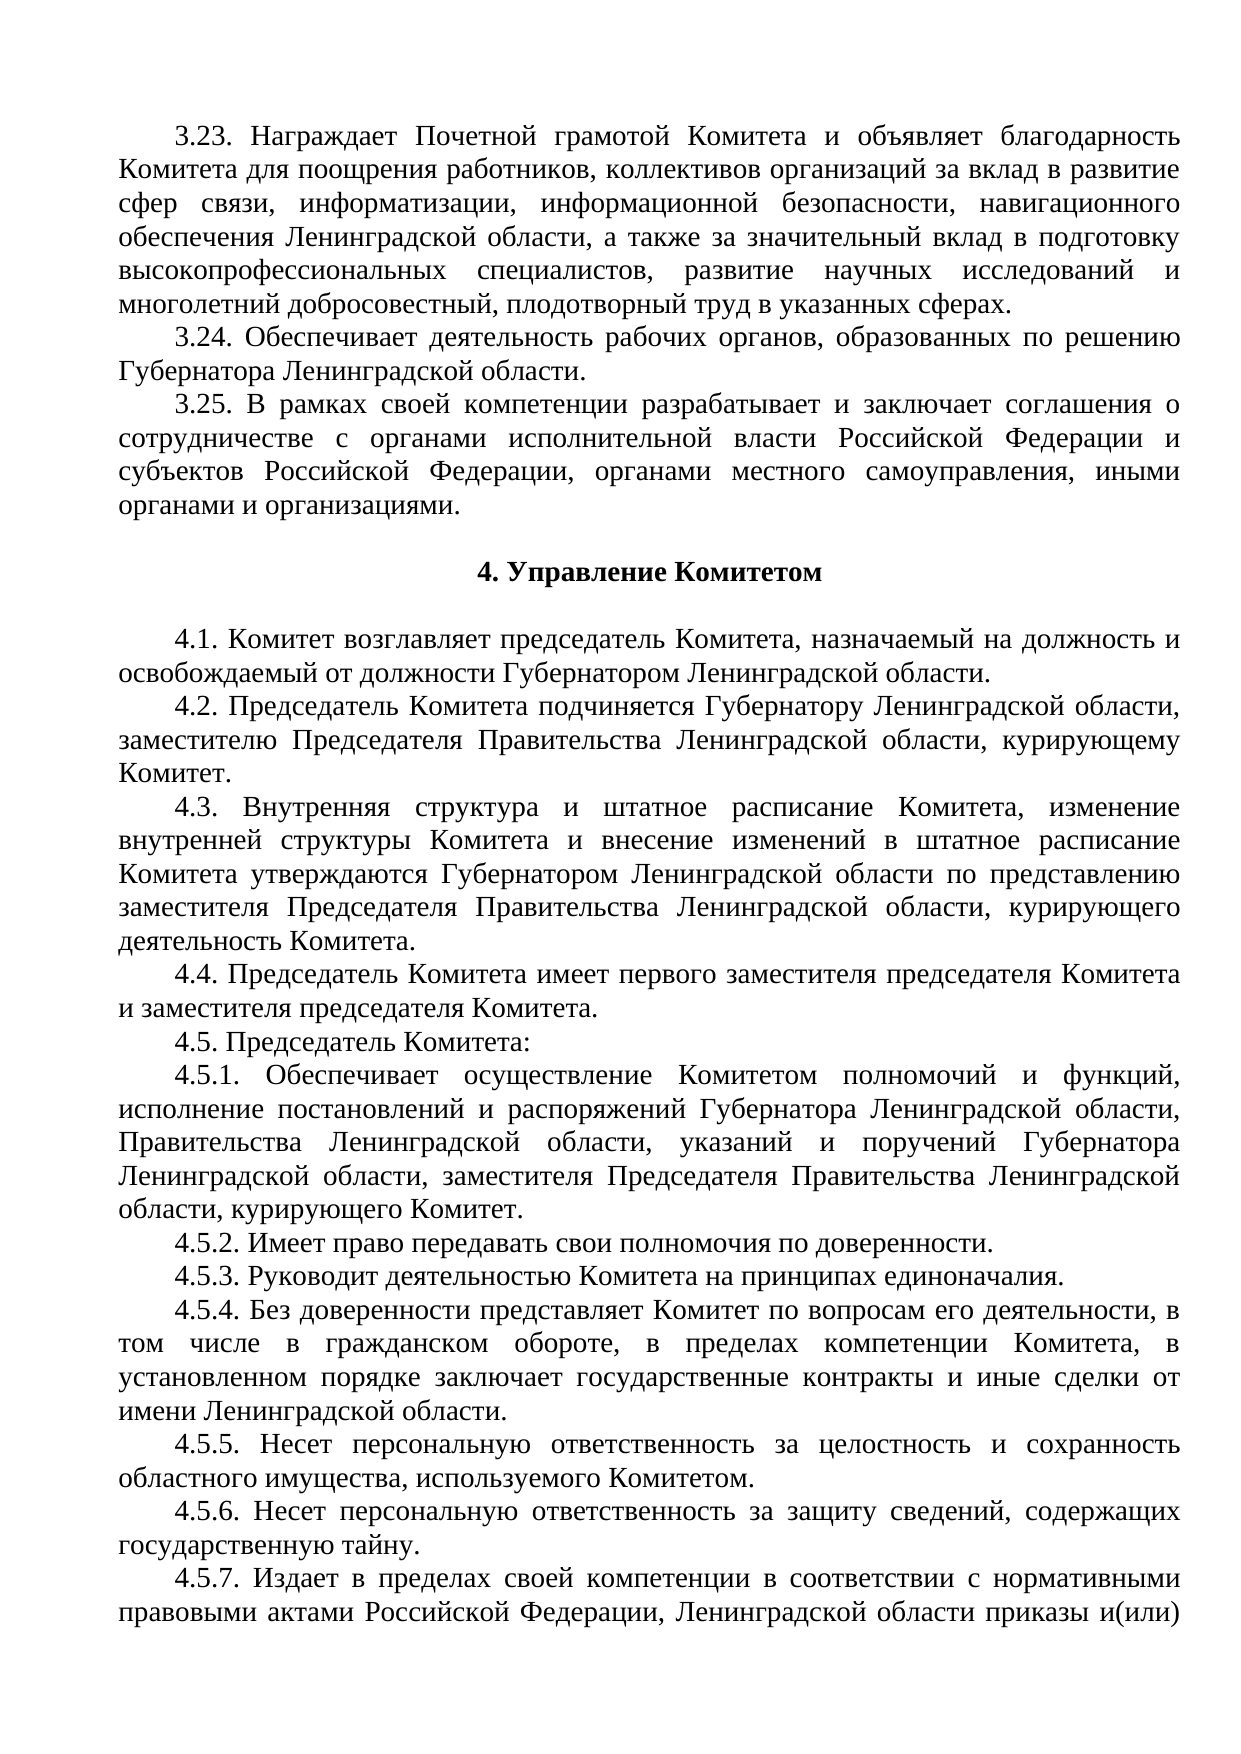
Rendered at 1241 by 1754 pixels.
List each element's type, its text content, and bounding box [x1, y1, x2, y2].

text 4.5.6. Несет персональную ответственность за защиту сведений, содержащих государственную тайну. [118, 1493, 1181, 1560]
text 3.23. Награждает Почетной грамотой Комитета и объявляет благодарность Комитета для поощрения работников, коллективов организаций за вклад в развитие сфер связи, информатизации, информационной безопасности, навигационного обеспечения Ленинградской области, а также за значительный вклад в подготовку высокопрофессиональных специалистов, развитие научных исследований и многолетний добросовестный, плодотворный труд в указанных сферах. [118, 118, 1181, 319]
text 3.24. Обеспечивает деятельность рабочих органов, образованных по решению Губернатора Ленинградской области. [118, 319, 1181, 386]
title 4. Управление Комитетом [118, 554, 1181, 588]
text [118, 1560, 1181, 1627]
text 4.2. Председатель Комитета подчиняется Губернатору Ленинградской области, заместителю Председателя Правительства Ленинградской области, курирующему Комитет. [118, 688, 1181, 789]
text 4.5. Председатель Комитета: [118, 1024, 1181, 1057]
text 4.3. Внутренняя структура и штатное расписание Комитета, изменение внутренней структуры Комитета и внесение изменений в штатное расписание Комитета утверждаются Губернатором Ленинградской области по представлению заместителя Председателя Правительства Ленинградской области, курирующего деятельность Комитета. [118, 789, 1181, 957]
text 4.5.5. Несет персональную ответственность за целостность и сохранность областного имущества, используемого Комитетом. [118, 1426, 1181, 1493]
text 4.5.1. Обеспечивает осуществление Комитетом полномочий и функций, исполнение постановлений и распоряжений Губернатора Ленинградской области, Правительства Ленинградской области, указаний и поручений Губернатора Ленинградской области, заместителя Председателя Правительства Ленинградской области, курирующего Комитет. [118, 1057, 1181, 1225]
text 3.25. В рамках своей компетенции разрабатывает и заключает соглашения о сотрудничестве с органами исполнительной власти Российской Федерации и субъектов Российской Федерации, органами местного самоуправления, иными органами и организациями. [118, 386, 1181, 521]
text 4.1. Комитет возглавляет председатель Комитета, назначаемый на должность и освобождаемый от должности Губернатором Ленинградской области. [118, 621, 1181, 688]
text 4.5.3. Руководит деятельностью Комитета на принципах единоначалия. [118, 1258, 1181, 1292]
text 4.5.4. Без доверенности представляет Комитет по вопросам его деятельности, в том числе в гражданском обороте, в пределах компетенции Комитета, в установленном порядке заключает государственные контракты и иные сделки от имени Ленинградской области. [118, 1292, 1181, 1426]
text 4.5.2. Имеет право передавать свои полномочия по доверенности. [118, 1225, 1181, 1258]
text 4.4. Председатель Комитета имеет первого заместителя председателя Комитета и заместителя председателя Комитета. [118, 957, 1181, 1024]
